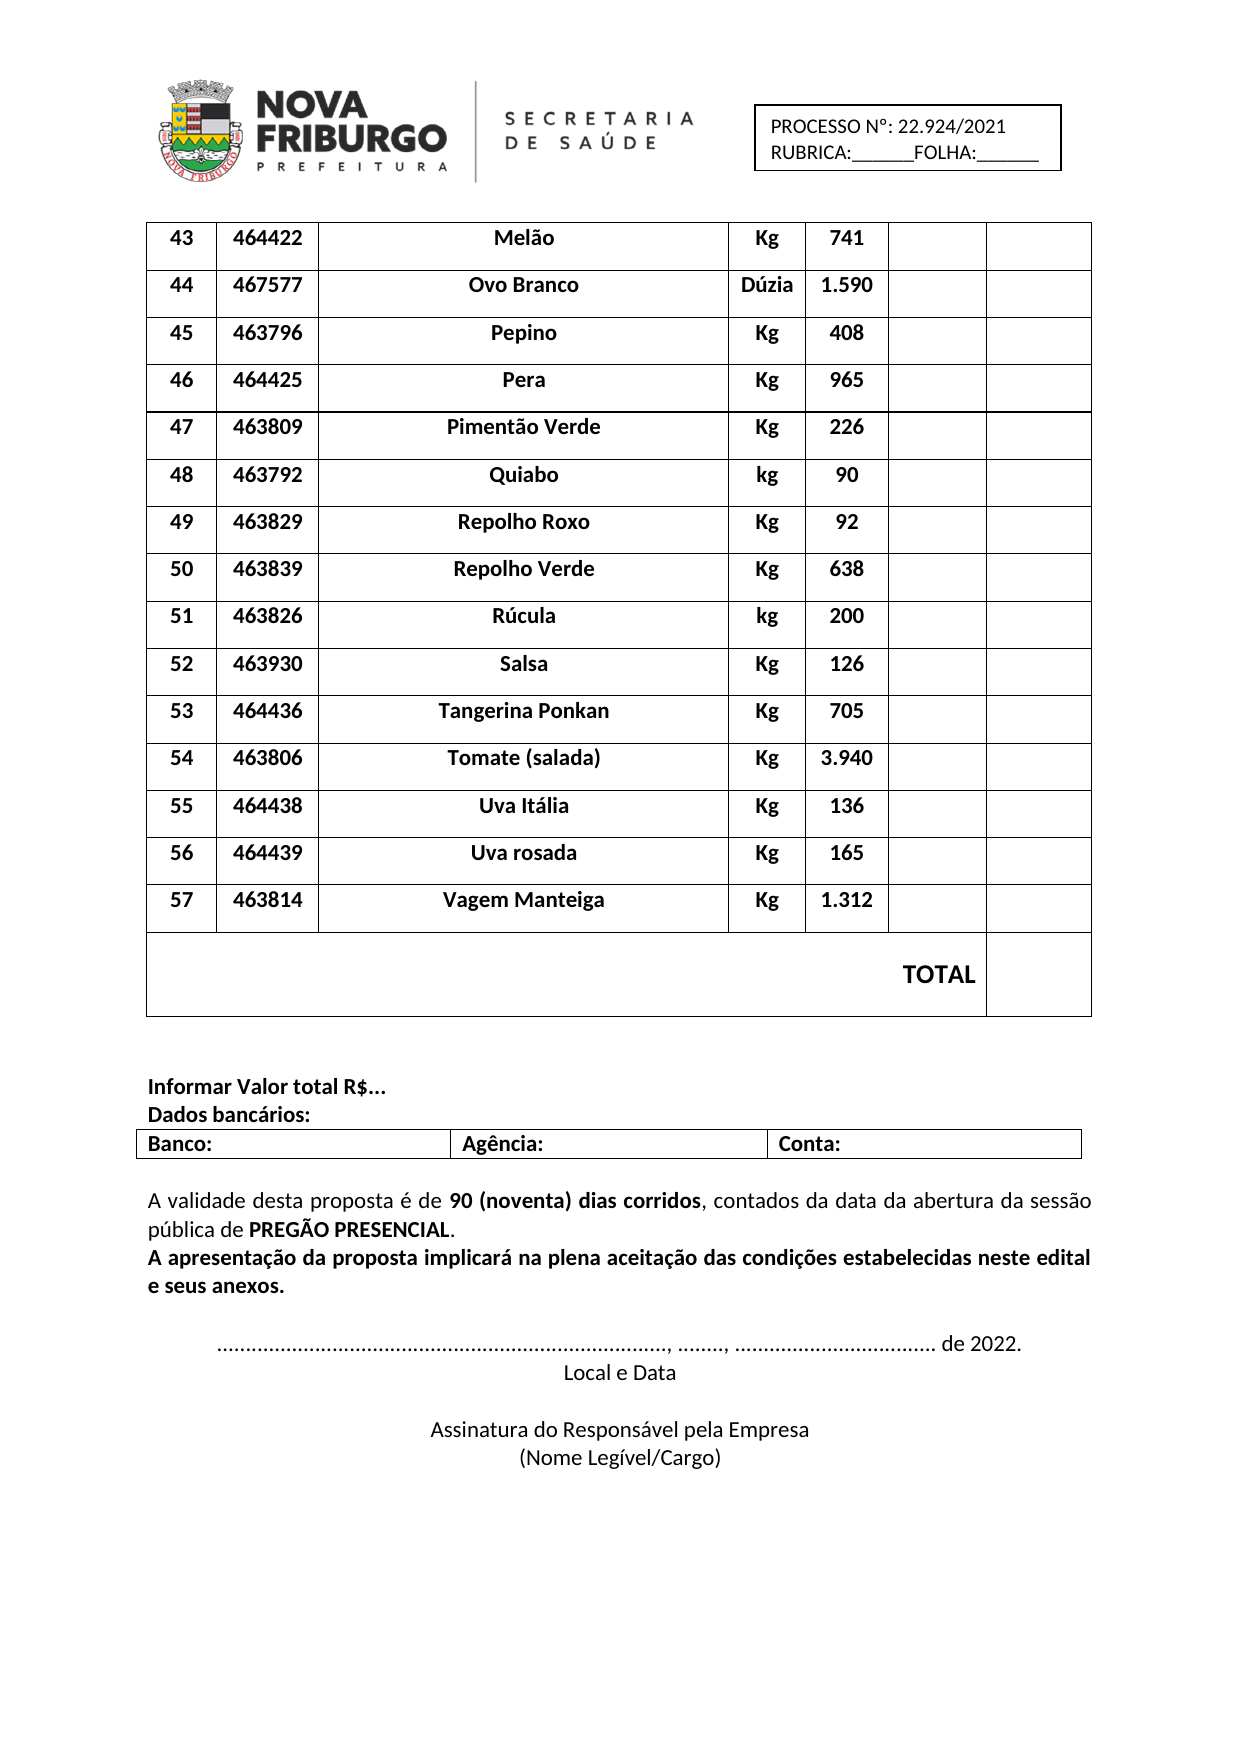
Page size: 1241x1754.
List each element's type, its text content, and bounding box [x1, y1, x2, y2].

table_cell [987, 460, 1091, 506]
table_cell 463809 [217, 413, 318, 459]
table_cell 463930 [217, 649, 318, 695]
table_cell 464425 [217, 365, 318, 411]
table_cell 126 [806, 649, 888, 695]
table_cell 47 [147, 413, 216, 459]
picture [147, 70, 710, 194]
table_cell 463839 [217, 554, 318, 601]
table_cell Pimentão Verde [319, 413, 728, 459]
table_cell Uva Itália [319, 791, 728, 837]
table_cell [987, 649, 1091, 695]
table_cell [889, 602, 986, 648]
table_cell [987, 602, 1091, 648]
table_cell Pera [319, 365, 728, 411]
table_cell Kg [729, 885, 805, 932]
table_cell Kg [729, 223, 805, 269]
table_cell Kg [729, 791, 805, 837]
table_cell 464438 [217, 791, 318, 837]
table_cell 56 [147, 838, 216, 884]
table_cell 52 [147, 649, 216, 695]
table_cell [987, 507, 1091, 553]
table_cell [987, 554, 1091, 601]
table_header Conta: [768, 1130, 1081, 1158]
table_cell [889, 271, 986, 317]
table_cell 965 [806, 365, 888, 411]
table_cell 50 [147, 554, 216, 601]
table_cell [889, 838, 986, 884]
table_cell [987, 223, 1091, 269]
table_cell 464439 [217, 838, 318, 884]
table_cell 463829 [217, 507, 318, 553]
table_cell [987, 838, 1091, 884]
table_cell 46 [147, 365, 216, 411]
table_cell [987, 885, 1091, 932]
table_cell 741 [806, 223, 888, 269]
table_cell [889, 460, 986, 506]
table_cell [889, 696, 986, 742]
table_cell [889, 554, 986, 601]
text A validade desta proposta é de 90 (noventa) dias corridos, contados da data da abertura da sessão pública de PREGÃO PRESENCIAL. [148, 1187, 1092, 1243]
text (Nome Legível/Cargo) [148, 1443, 1092, 1471]
table_cell 57 [147, 885, 216, 932]
table_cell 463796 [217, 318, 318, 364]
table_cell [987, 791, 1091, 837]
table_cell Repolho Verde [319, 554, 728, 601]
table_cell 44 [147, 271, 216, 317]
table_cell Kg [729, 554, 805, 601]
table_cell 55 [147, 791, 216, 837]
table_cell Quiabo [319, 460, 728, 506]
table_cell kg [729, 602, 805, 648]
table_cell [889, 791, 986, 837]
table_cell Kg [729, 365, 805, 411]
table_cell Uva rosada [319, 838, 728, 884]
table_cell Kg [729, 318, 805, 364]
table_cell 463792 [217, 460, 318, 506]
table_cell Repolho Roxo [319, 507, 728, 553]
text Assinatura do Responsável pela Empresa [148, 1415, 1092, 1443]
table_cell Kg [729, 649, 805, 695]
table_cell 3.940 [806, 744, 888, 790]
table_cell 463826 [217, 602, 318, 648]
table_cell 463806 [217, 744, 318, 790]
table_cell 43 [147, 223, 216, 269]
table_cell 92 [806, 507, 888, 553]
table_cell [889, 744, 986, 790]
text A apresentação da proposta implicará na plena aceitação das condições estabelecidas neste edital e seus anexos. [148, 1243, 1092, 1299]
table_cell 45 [147, 318, 216, 364]
table_cell 49 [147, 507, 216, 553]
table_cell 200 [806, 602, 888, 648]
table_cell [889, 318, 986, 364]
table_cell Kg [729, 507, 805, 553]
table_cell 51 [147, 602, 216, 648]
table_cell 408 [806, 318, 888, 364]
table_cell 1.312 [806, 885, 888, 932]
table_cell 226 [806, 413, 888, 459]
table_cell 165 [806, 838, 888, 884]
table_cell Pepino [319, 318, 728, 364]
table_cell Vagem Manteiga [319, 885, 728, 932]
table_header Agência: [451, 1130, 767, 1158]
table_cell 705 [806, 696, 888, 742]
table_cell 464422 [217, 223, 318, 269]
table_cell Salsa [319, 649, 728, 695]
text Dados bancários: [148, 1101, 1092, 1128]
table_cell Melão [319, 223, 728, 269]
table_cell [987, 744, 1091, 790]
table_cell 1.590 [806, 271, 888, 317]
table_cell 467577 [217, 271, 318, 317]
table_cell TOTAL [147, 933, 986, 1016]
table_cell Ovo Branco [319, 271, 728, 317]
table_cell [987, 413, 1091, 459]
table_cell [889, 365, 986, 411]
table_cell Tangerina Ponkan [319, 696, 728, 742]
text Local e Data [148, 1357, 1092, 1386]
table_cell Rúcula [319, 602, 728, 648]
table_cell 54 [147, 744, 216, 790]
table_cell 48 [147, 460, 216, 506]
table_cell Dúzia [729, 271, 805, 317]
text .............................................................................., ........, ................................... de 2022. [148, 1327, 1092, 1357]
table_cell Kg [729, 696, 805, 742]
table_cell [987, 318, 1091, 364]
table_cell [987, 696, 1091, 742]
table_cell 53 [147, 696, 216, 742]
table_header Banco: [137, 1130, 450, 1158]
table_cell 136 [806, 791, 888, 837]
table_cell [889, 413, 986, 459]
table_cell [889, 223, 986, 269]
table_cell 464436 [217, 696, 318, 742]
text Informar Valor total R$... [148, 1072, 1092, 1101]
table_cell [889, 507, 986, 553]
table_cell Kg [729, 838, 805, 884]
table_cell 463814 [217, 885, 318, 932]
table_cell [987, 933, 1091, 1016]
table_cell [889, 885, 986, 932]
table_cell [889, 649, 986, 695]
table_cell 90 [806, 460, 888, 506]
table_cell [987, 271, 1091, 317]
table_cell 638 [806, 554, 888, 601]
table_cell kg [729, 460, 805, 506]
table_cell Kg [729, 744, 805, 790]
table_cell [987, 365, 1091, 411]
table_cell Kg [729, 413, 805, 459]
table_cell Tomate (salada) [319, 744, 728, 790]
